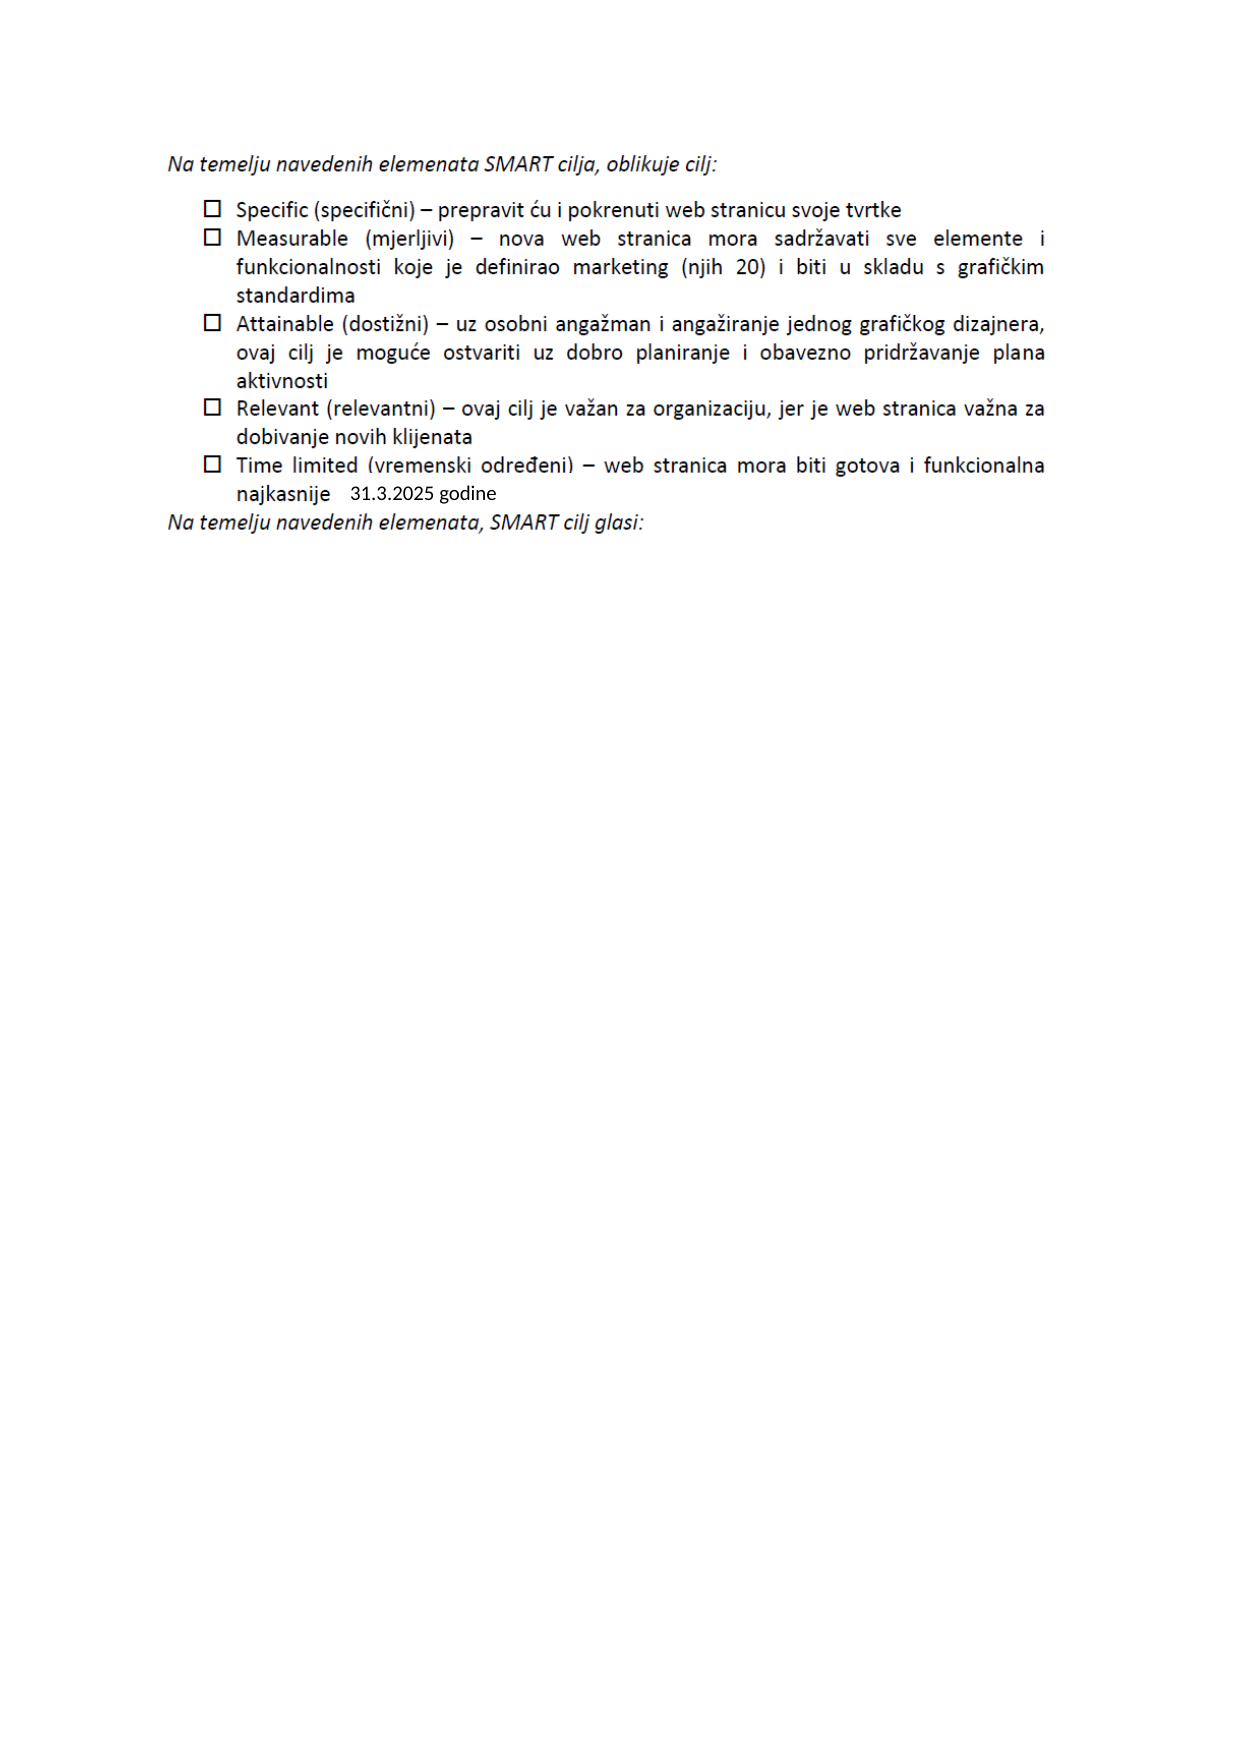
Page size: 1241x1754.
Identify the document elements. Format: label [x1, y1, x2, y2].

picture [147, 147, 1093, 551]
